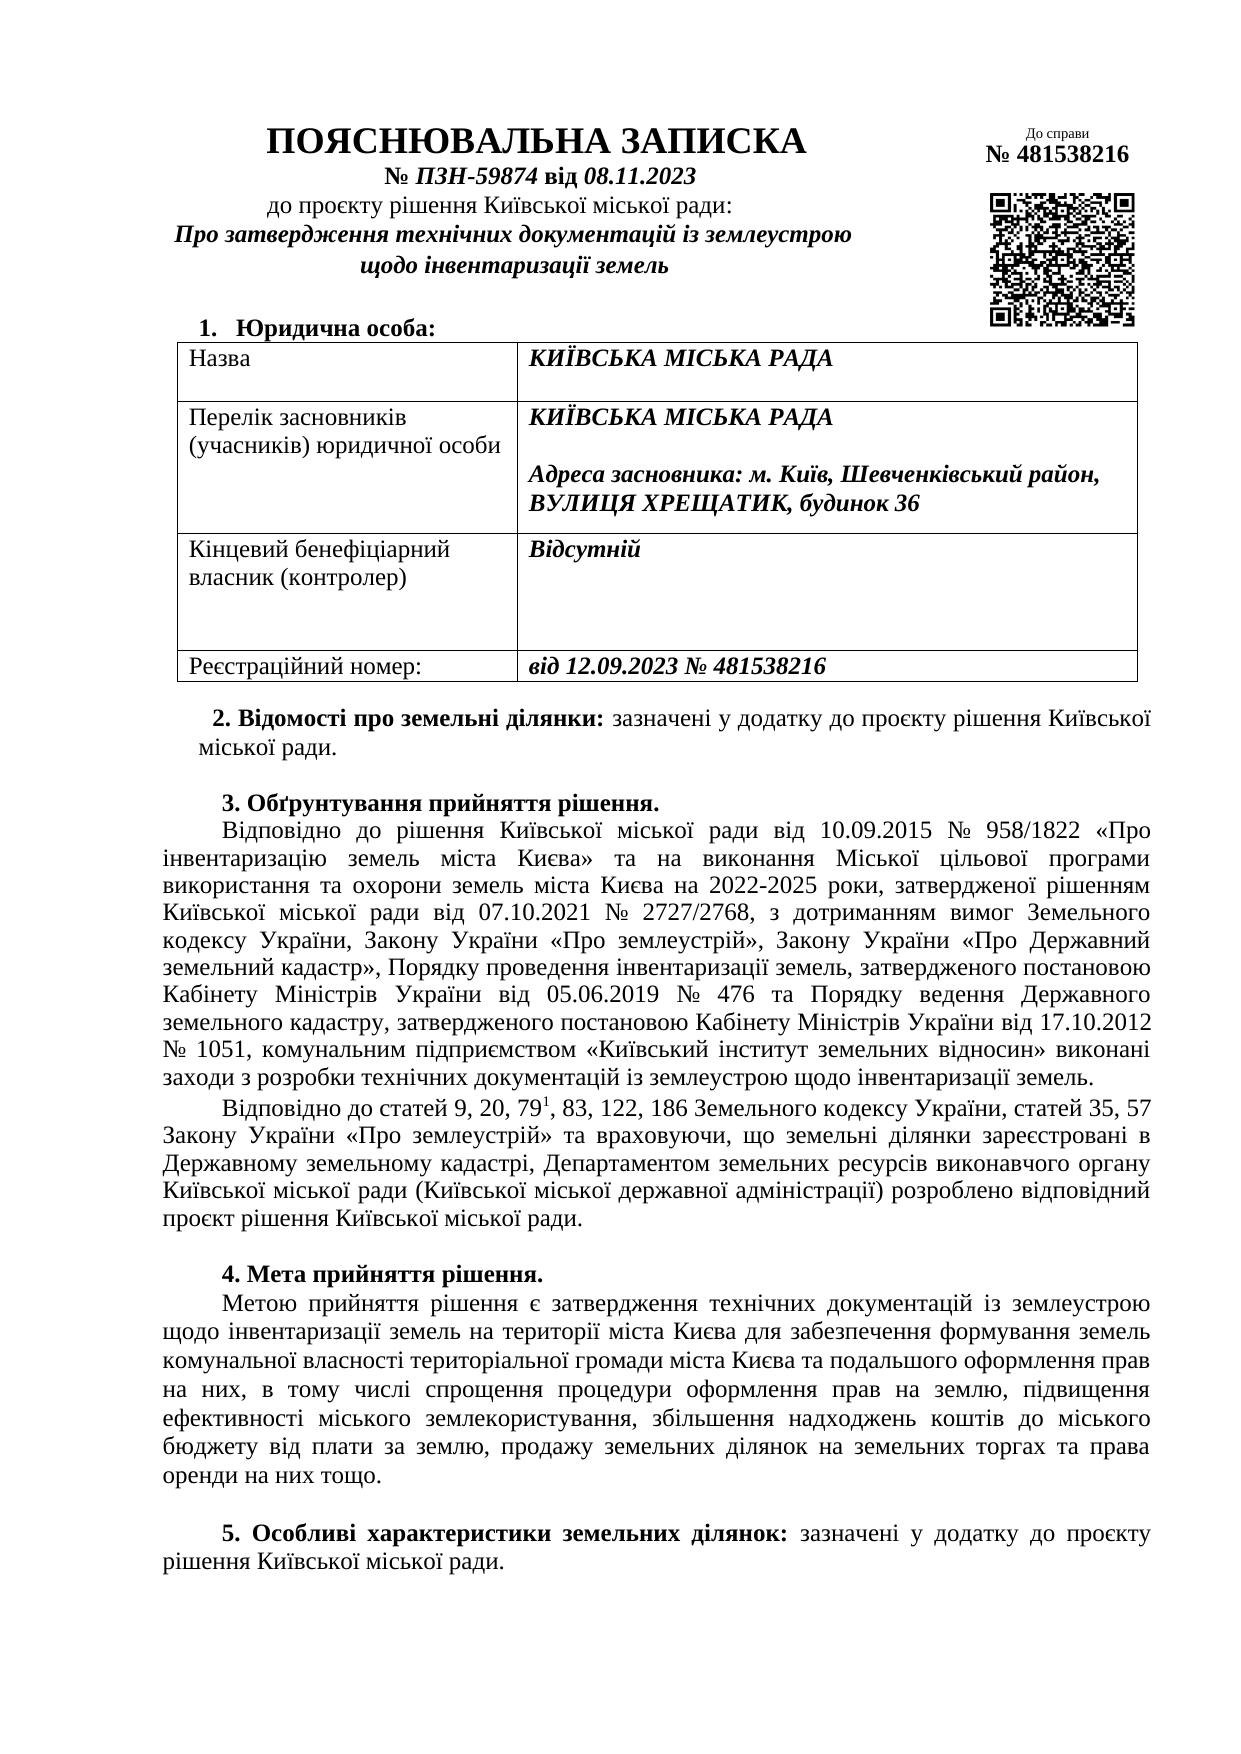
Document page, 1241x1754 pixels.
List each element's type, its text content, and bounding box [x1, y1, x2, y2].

table_cell Перелік засновників (учасників) юридичної особи [178, 402, 517, 533]
text № ПЗН-59874 від 08.11.2023 [384, 161, 1152, 190]
table_header Назва [178, 343, 517, 401]
table_cell КИЇВСЬКА МІСЬКА РАДА Адреса засновника: м. Київ, Шевченківський район, ВУЛИЦЯ ХРЕЩАТИК, будинок 36 [518, 402, 1137, 533]
text Метою прийняття рішення є затвердження технічних документацій із землеустрою щодо інвентаризації земель на території міста Києва для забезпечення формування земель комунальної власності територіальної громади міста Києва та подальшого оформлення прав на них, в тому числі спрощення процедури оформлення прав на землю, підвищення ефективності міського землекористування, збільшення надходжень коштів до міського бюджету від плати за землю, продажу земельних ділянок на земельних торгах та права оренди на них тощо. [162, 1288, 1152, 1489]
table_cell від 12.09.2023 № 481538216 [518, 651, 1137, 681]
text 2. Відомості про земельні ділянки: зазначені у додатку до проєкту рішення Київської міської ради. [198, 703, 1152, 761]
text до проєкту рішення Київської міської ради: [251, 190, 748, 219]
picture [978, 190, 1146, 313]
text Відповідно до рішення Київської міської ради від 10.09.2015 № 958/1822 «Про інвентаризацію земель міста Києва» та на виконання Міської цільової програми використання та охорони земель міста Києва на 2022-2025 роки, затвердженої рішенням Київської міської ради від 07.10.2021 № 2727/2768, з дотриманням вимог Земельного кодексу України, Закону України «Про землеустрій», Закону України «Про Державний земельний кадастр», Порядку проведення інвентаризації земель, затвердженого постановою Кабінету Міністрів України від 05.06.2019 № 476 та Порядку ведення Державного земельного кадастру, затвердженого постановою Кабінету Міністрів України від 17.10.2012 № 1051, комунальним підприємством «Київський інститут земельних відносин» виконані заходи з розробки технічних документацій із землеустрою щодо інвентаризації земель. [162, 817, 1152, 1091]
text 3. Обґрунтування прийняття рішення. [162, 788, 1152, 817]
text ПОЯСНЮВАЛЬНА ЗАПИСКА [162, 118, 911, 161]
table_cell Відсутній [518, 534, 1137, 650]
table_cell Кінцевий бенефіціарний власник (контролер) [178, 534, 517, 650]
text 4. Мета прийняття рішення. [162, 1259, 1152, 1288]
list Юридична особа: [198, 313, 1152, 342]
table_header КИЇВСЬКА МІСЬКА РАДА [518, 343, 1137, 401]
text Відповідно до статей 9, 20, 791, 83, 122, 186 Земельного кодексу України, статей 35, 57 Закону України «Про землеустрій» та враховуючи, що земельні ділянки зареєстровані в Державному земельному кадастрі, Департаментом земельних ресурсів виконавчого органу Київської міської ради (Київської міської державної адміністрації) розроблено відповідний проєкт рішення Київської міської ради. [162, 1095, 1152, 1232]
text 5. Особливі характеристики земельних ділянок: зазначені у додатку до проєкту рішення Київської міської ради. [162, 1518, 1152, 1575]
text Про затвердження технічних документацій із землеустрою щодо інвентаризації земель [162, 219, 866, 279]
table_cell Реєстраційний номер: [178, 651, 517, 681]
